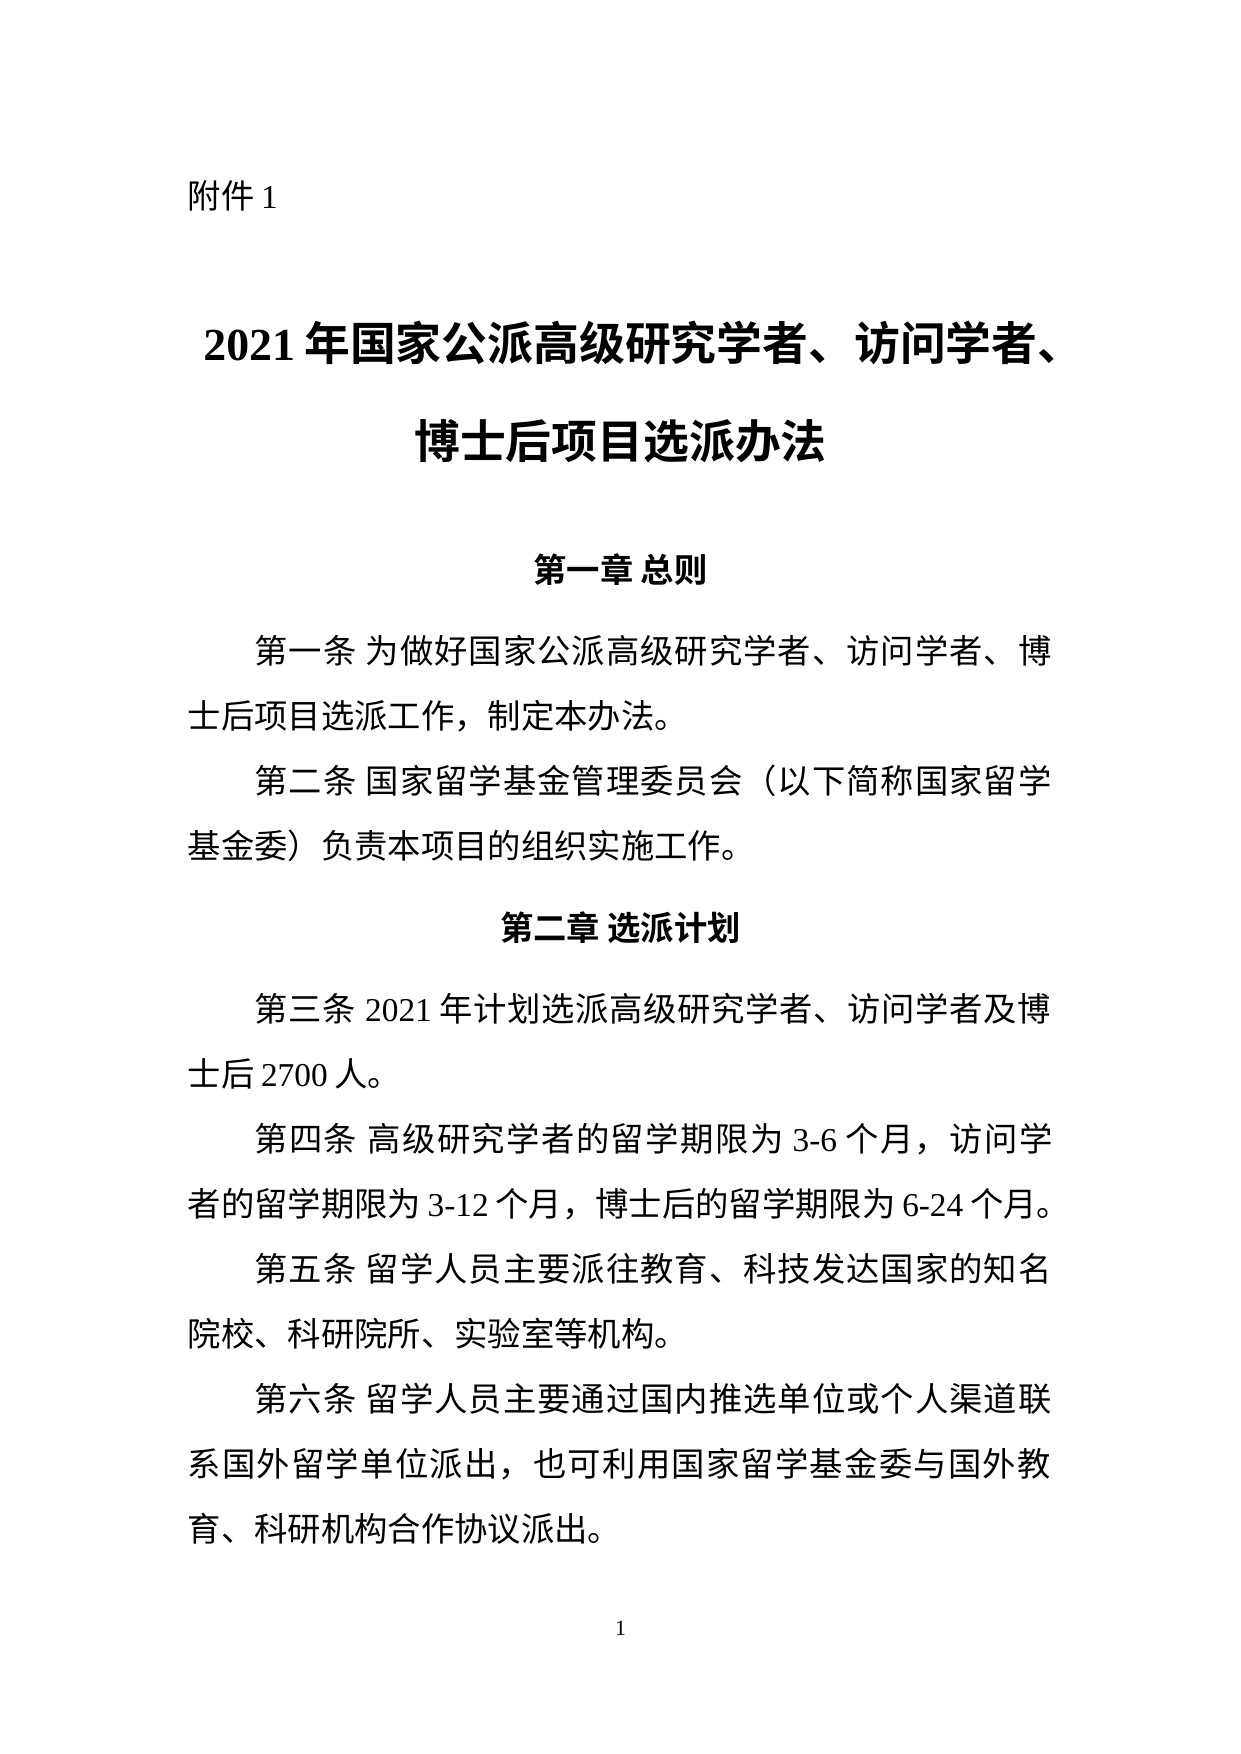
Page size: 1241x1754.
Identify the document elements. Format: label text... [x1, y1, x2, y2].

text 附件1 [187, 162, 1019, 227]
text 第四条 高级研究学者的留学期限为3-6个月，访问学者的留学期限为3-12个月，博士后的留学期限为6-24个月。 [187, 1104, 1053, 1234]
text 第一条 为做好国家公派高级研究学者、访问学者、博士后项目选派工作，制定本办法。 [187, 617, 1053, 747]
text 第一章 总则 [187, 536, 1053, 601]
text 第二条 国家留学基金管理委员会（以下简称国家留学基金委）负责本项目的组织实施工作。 [187, 747, 1053, 877]
text 2021年国家公派高级研究学者、访问学者、博士后项目选派办法 [187, 292, 1053, 487]
text 第六条 留学人员主要通过国内推选单位或个人渠道联系国外留学单位派出，也可利用国家留学基金委与国外教育、科研机构合作协议派出。 [187, 1364, 1053, 1559]
text 第五条 留学人员主要派往教育、科技发达国家的知名院校、科研院所、实验室等机构。 [187, 1234, 1053, 1364]
text 第二章 选派计划 [187, 893, 1053, 958]
text 第三条 2021年计划选派高级研究学者、访问学者及博士后2700人。 [187, 974, 1053, 1104]
